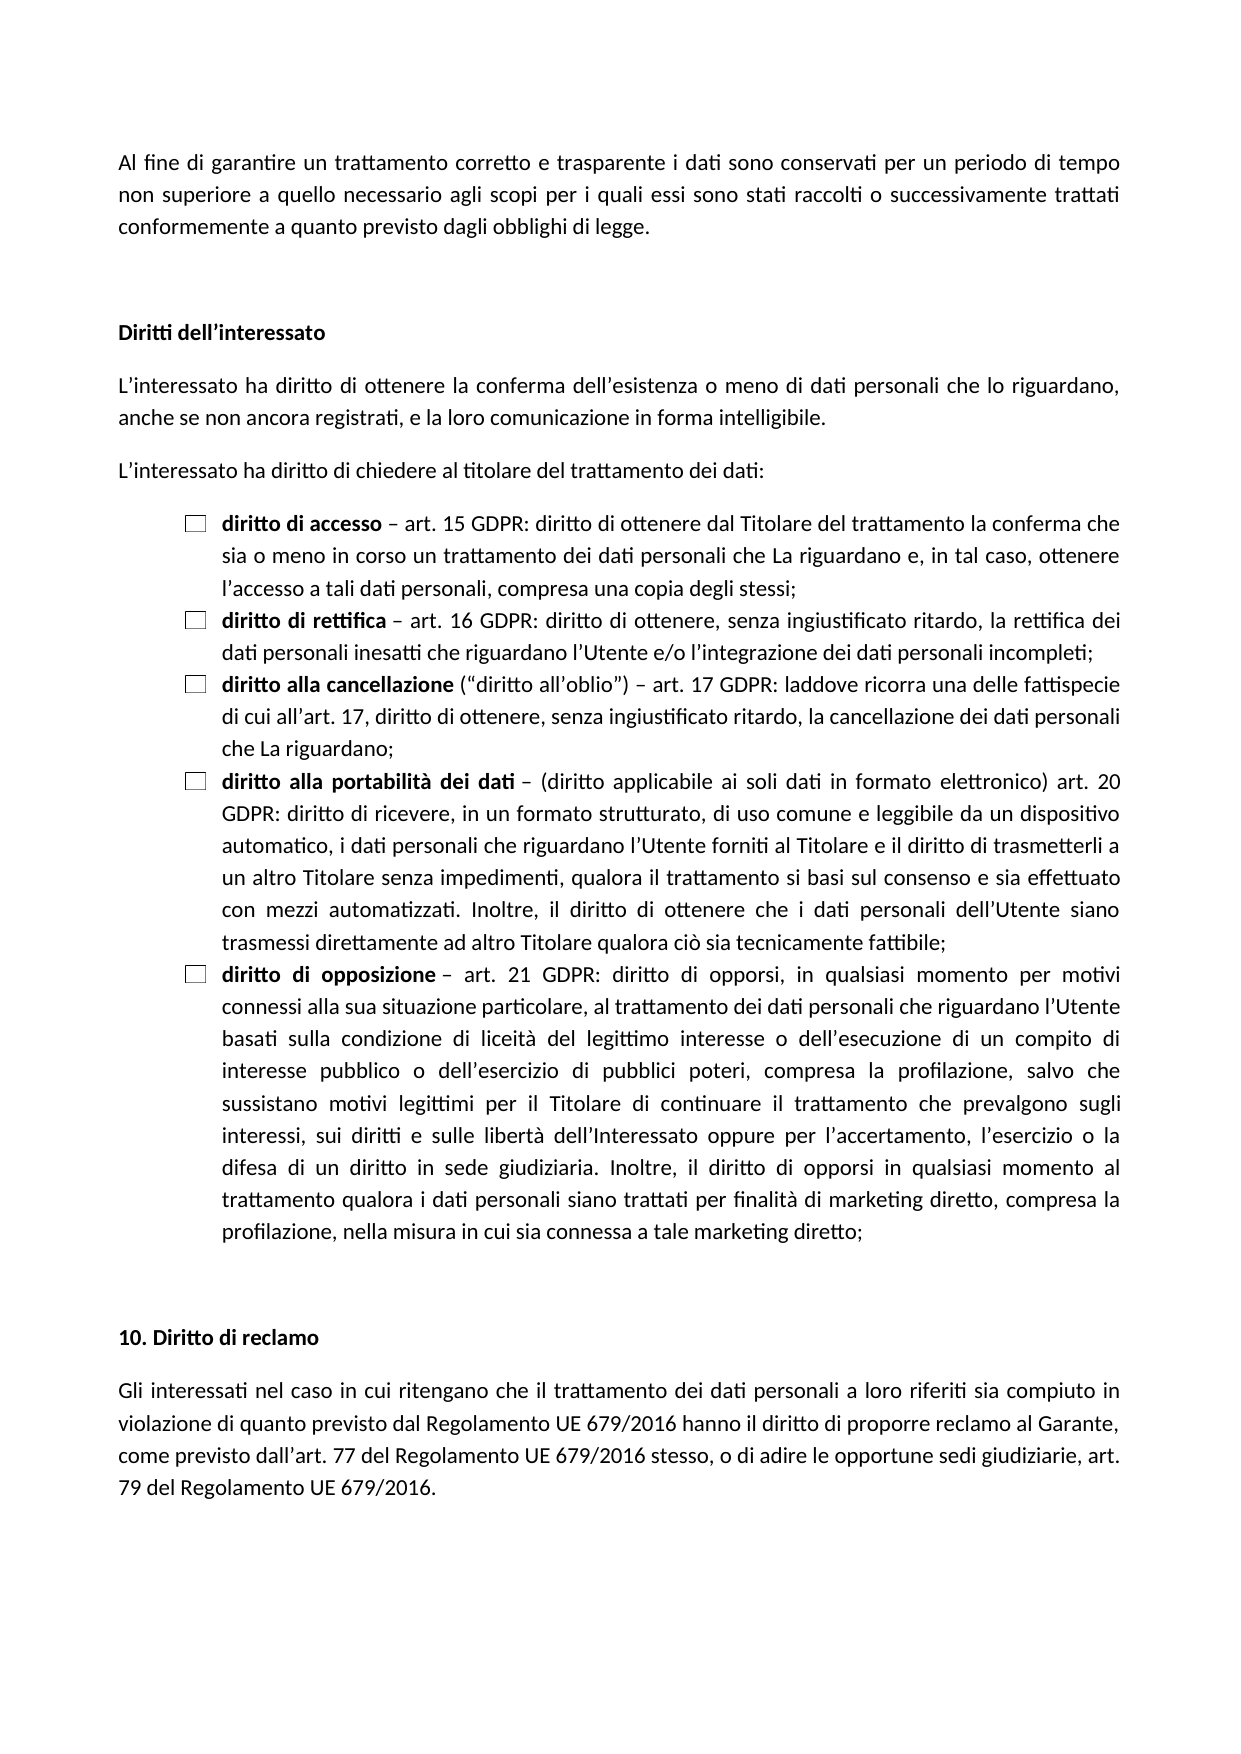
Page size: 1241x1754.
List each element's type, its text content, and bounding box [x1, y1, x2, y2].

text Gli interessati nel caso in cui ritengano che il trattamento dei dati personali a loro riferiti sia compiuto in violazione di quanto previsto dal Regolamento UE 679/2016 hanno il diritto di proporre reclamo al Garante, come previsto dall’art. 77 del Regolamento UE 679/2016 stesso, o di adire le opportune sedi giudiziarie, art. 79 del Regolamento UE 679/2016. [118, 1376, 1122, 1501]
text L’interessato ha diritto di chiedere al titolare del trattamento dei dati: [118, 456, 1122, 484]
list diritto alla cancellazione (“diritto all’oblio”) – art. 17 GDPR: laddove ricorra una delle fattispecie di cui all’art. 17, diritto di ottenere, senza ingiustificato ritardo, la cancellazione dei dati personali che La riguardano; [184, 670, 1122, 763]
text L’interessato ha diritto di ottenere la conferma dell’esistenza o meno di dati personali che lo riguardano, anche se non ancora registrati, e la loro comunicazione in forma intelligibile. [118, 371, 1122, 431]
picture [185, 515, 206, 532]
list diritto alla portabilità dei dati – (diritto applicabile ai soli dati in formato elettronico) art. 20 GDPR: diritto di ricevere, in un formato strutturato, di uso comune e leggibile da un dispositivo automatico, i dati personali che riguardano l’Utente forniti al Titolare e il diritto di trasmetterli a un altro Titolare senza impedimenti, qualora il trattamento si basi sul consenso e sia effettuato con mezzi automatizzati. Inoltre, il diritto di ottenere che i dati personali dell’Utente siano trasmessi direttamente ad altro Titolare qualora ciò sia tecnicamente fattibile; [184, 767, 1122, 956]
picture [185, 965, 206, 983]
picture [185, 675, 206, 693]
text 10. Diritto di reclamo [118, 1323, 1122, 1351]
picture [185, 772, 206, 790]
text Diritti dell’interessato [118, 318, 1122, 346]
picture [185, 611, 206, 629]
list diritto di accesso – art. 15 GDPR: diritto di ottenere dal Titolare del trattamento la conferma che sia o meno in corso un trattamento dei dati personali che La riguardano e, in tal caso, ottenere l’accesso a tali dati personali, compresa una copia degli stessi; [184, 509, 1122, 602]
text Al fine di garantire un trattamento corretto e trasparente i dati sono conservati per un periodo di tempo non superiore a quello necessario agli scopi per i quali essi sono stati raccolti o successivamente trattati conformemente a quanto previsto dagli obblighi di legge. [118, 148, 1122, 240]
list diritto di rettifica – art. 16 GDPR: diritto di ottenere, senza ingiustificato ritardo, la rettifica dei dati personali inesatti che riguardano l’Utente e/o l’integrazione dei dati personali incompleti; [184, 606, 1122, 666]
list diritto di opposizione – art. 21 GDPR: diritto di opporsi, in qualsiasi momento per motivi connessi alla sua situazione particolare, al trattamento dei dati personali che riguardano l’Utente basati sulla condizione di liceità del legittimo interesse o dell’esecuzione di un compito di interesse pubblico o dell’esercizio di pubblici poteri, compresa la profilazione, salvo che sussistano motivi legittimi per il Titolare di continuare il trattamento che prevalgono sugli interessi, sui diritti e sulle libertà dell’Interessato oppure per l’accertamento, l’esercizio o la difesa di un diritto in sede giudiziaria. Inoltre, il diritto di opporsi in qualsiasi momento al trattamento qualora i dati personali siano trattati per finalità di marketing diretto, compresa la profilazione, nella misura in cui sia connessa a tale marketing diretto; [184, 960, 1122, 1245]
